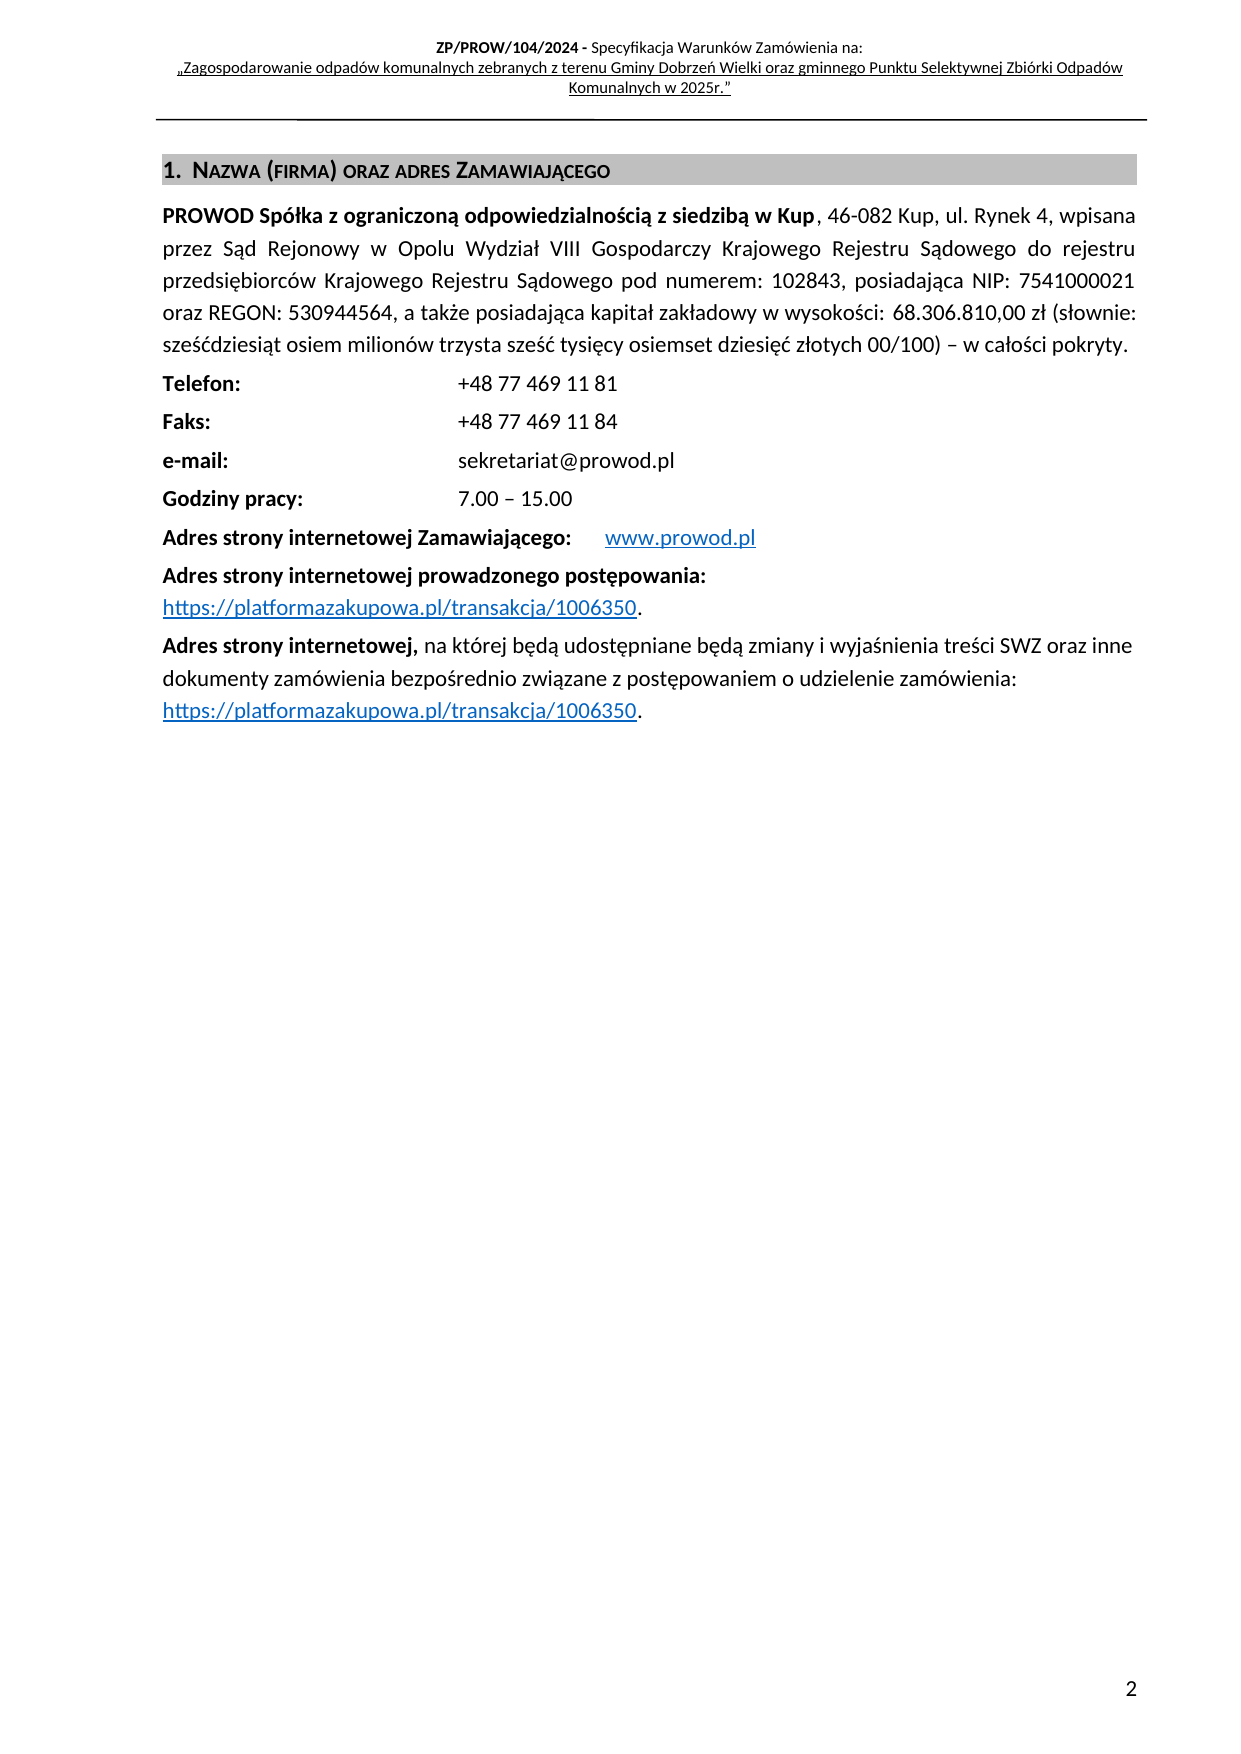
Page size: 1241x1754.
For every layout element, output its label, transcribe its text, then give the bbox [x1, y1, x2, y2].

text Adres strony internetowej Zamawiającego: www.prowod.pl [162, 523, 1137, 551]
text Godziny pracy: 7.00 – 15.00 [162, 484, 1137, 512]
text Nazwa (firma) oraz adres Zamawiającego [162, 154, 1137, 185]
text Adres strony internetowej, na której będą udostępniane będą zmiany i wyjaśnienia treści SWZ oraz inne dokumenty zamówienia bezpośrednio związane z postępowaniem o udzielenie zamówienia: https://platformazakupowa.pl/transakcja/1006350. [162, 632, 1137, 724]
text Faks: +48 77 469 11 84 [162, 407, 1137, 435]
text Telefon: +48 77 469 11 81 [162, 369, 1137, 397]
text e-mail: sekretariat@prowod.pl [162, 446, 1137, 474]
text Adres strony internetowej prowadzonego postępowania: https://platformazakupowa.pl/transakcja/1006350. [162, 561, 1137, 621]
text PROWOD Spółka z ograniczoną odpowiedzialnością z siedzibą w Kup, 46-082 Kup, ul. Rynek 4, wpisana przez Sąd Rejonowy w Opolu Wydział VIII Gospodarczy Krajowego Rejestru Sądowego do rejestru przedsiębiorców Krajowego Rejestru Sądowego pod numerem: 102843, posiadająca NIP: 7541000021 oraz REGON: 530944564, a także posiadająca kapitał zakładowy w wysokości: 68.306.810,00 zł (słownie: sześćdziesiąt osiem milionów trzysta sześć tysięcy osiemset dziesięć złotych 00/100) – w całości pokryty. [162, 202, 1137, 358]
